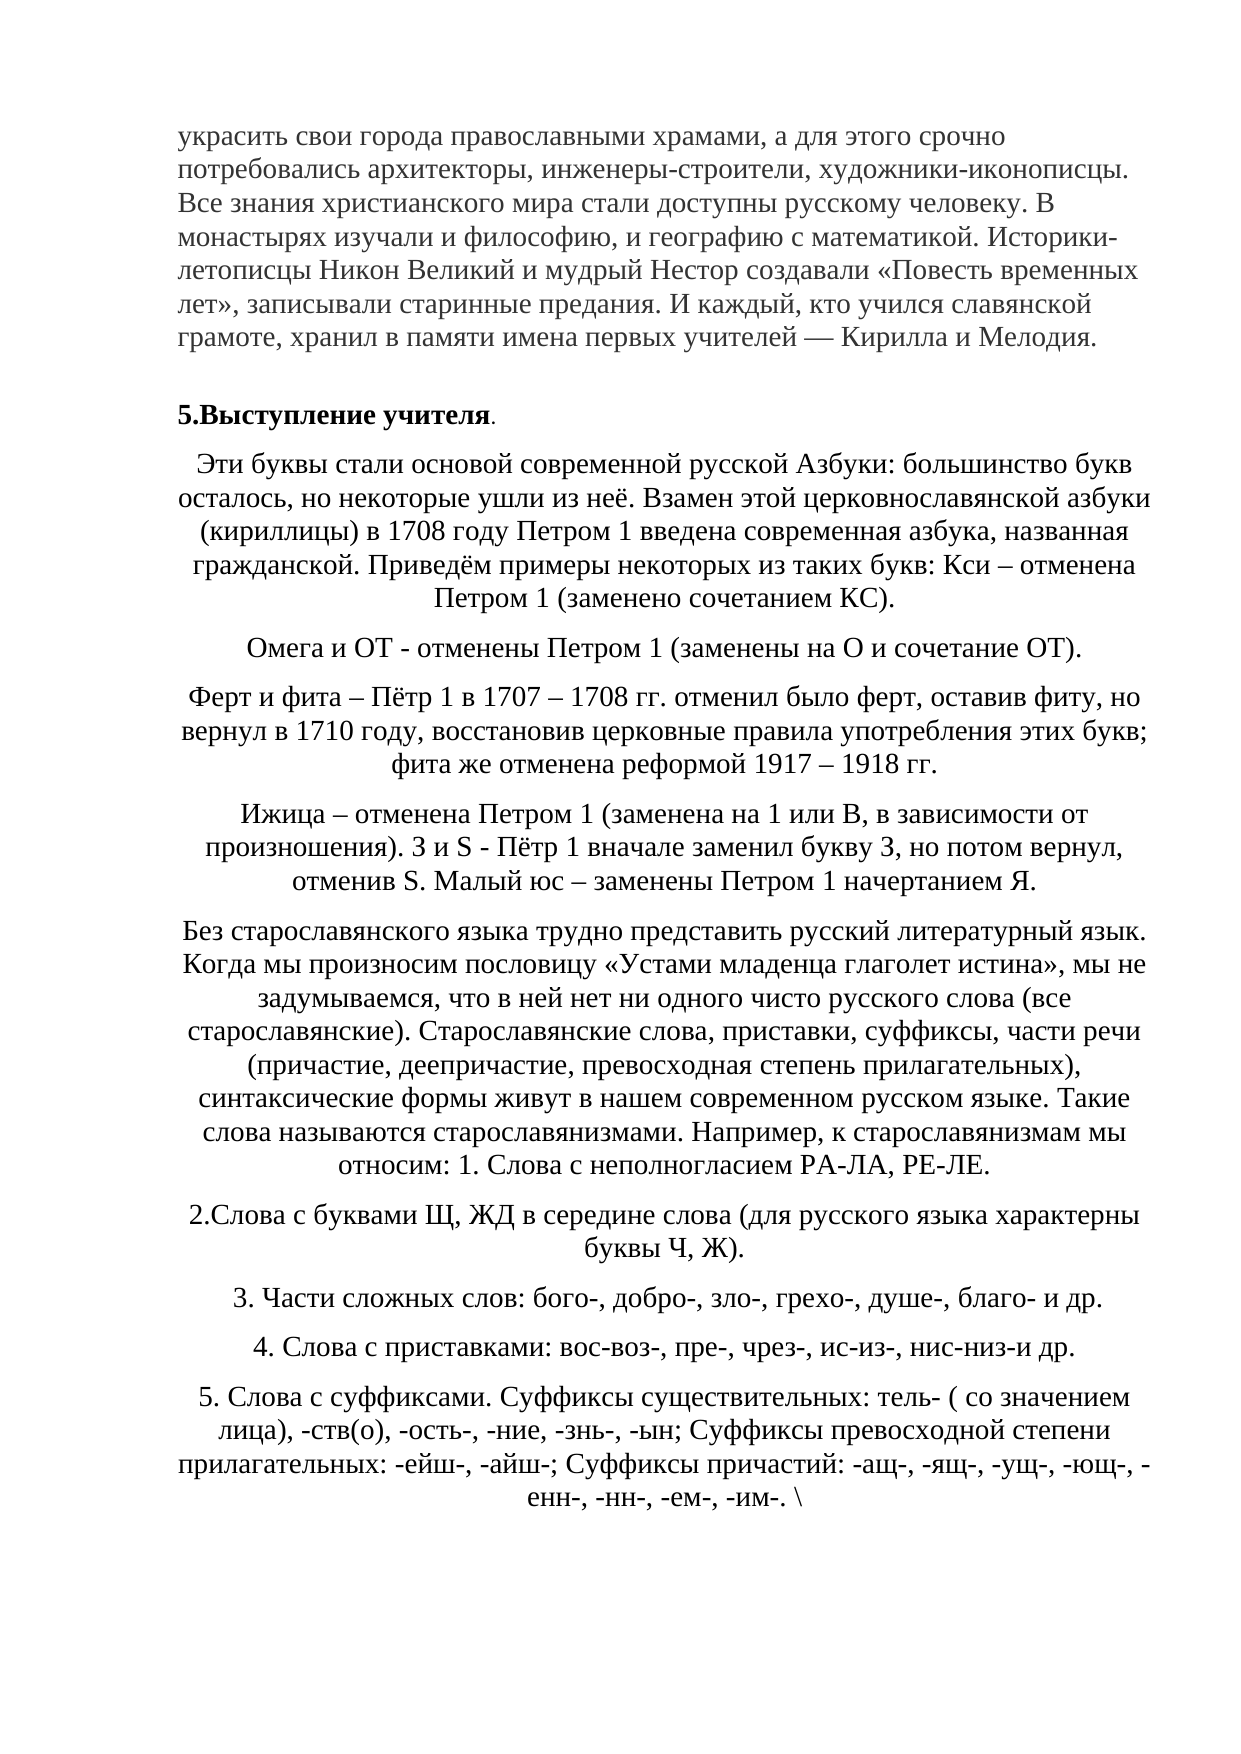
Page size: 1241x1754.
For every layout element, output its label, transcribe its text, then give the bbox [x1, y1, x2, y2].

text 5.Выступление учителя. [177, 397, 1152, 430]
text 5. Слова с суффиксами. Суффиксы существительных: тель- ( со значением лица), -ств(о), -ость-, -ние, -знь-, -ын; Суффиксы превосходной степени прилагательных: -ейш-, -айш-; Суффиксы причастий: -ащ-, -ящ-, -ущ-, -ющ-, -енн-, -нн-, -ем-, -им-. \ [177, 1379, 1152, 1513]
text Без старославянского языка трудно представить русский литературный язык. Когда мы произносим пословицу «Устами младенца глаголет истина», мы не задумываемся, что в ней нет ни одного чисто русского слова (все старославянские). Старославянские слова, приставки, суффиксы, части речи (причастие, деепричастие, превосходная степень прилагательных), синтаксические формы живут в нашем современном русском языке. Такие слова называются старославянизмами. Например, к старославянизмам мы относим: 1. Слова с неполногласием РА-ЛА, РЕ-ЛЕ. [177, 913, 1152, 1181]
text 2.Слова с буквами Щ, ЖД в середине слова (для русского языка характерны буквы Ч, Ж). [177, 1197, 1152, 1264]
text Ижица – отменена Петром 1 (заменена на 1 или В, в зависимости от произношения). З и S - Пётр 1 вначале заменил букву З, но потом вернул, отменив S. Малый юс – заменены Петром 1 начертанием Я. [177, 796, 1152, 897]
text Ферт и фита – Пётр 1 в 1707 – 1708 гг. отменил было ферт, оставив фиту, но вернул в 1710 году, восстановив церковные правила употребления этих букв; фита же отменена реформой 1917 – 1918 гг. [177, 679, 1152, 780]
text Омега и ОТ - отменены Петром 1 (заменены на О и сочетание ОТ). [177, 630, 1152, 663]
text 4. Слова с приставками: вос-воз-, пре-, чрез-, ис-из-, нис-низ-и др. [177, 1329, 1152, 1363]
text 3. Части сложных слов: бого-, добро-, зло-, грехо-, душе-, благо- и др. [177, 1280, 1152, 1313]
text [177, 118, 1152, 381]
text Эти буквы стали основой современной русской Азбуки: большинство букв осталось, но некоторые ушли из неё. Взамен этой церковнославянской азбуки (кириллицы) в 1708 году Петром 1 введена современная азбука, названная гражданской. Приведём примеры некоторых из таких букв: Кси – отменена Петром 1 (заменено сочетанием КС). [177, 446, 1152, 614]
